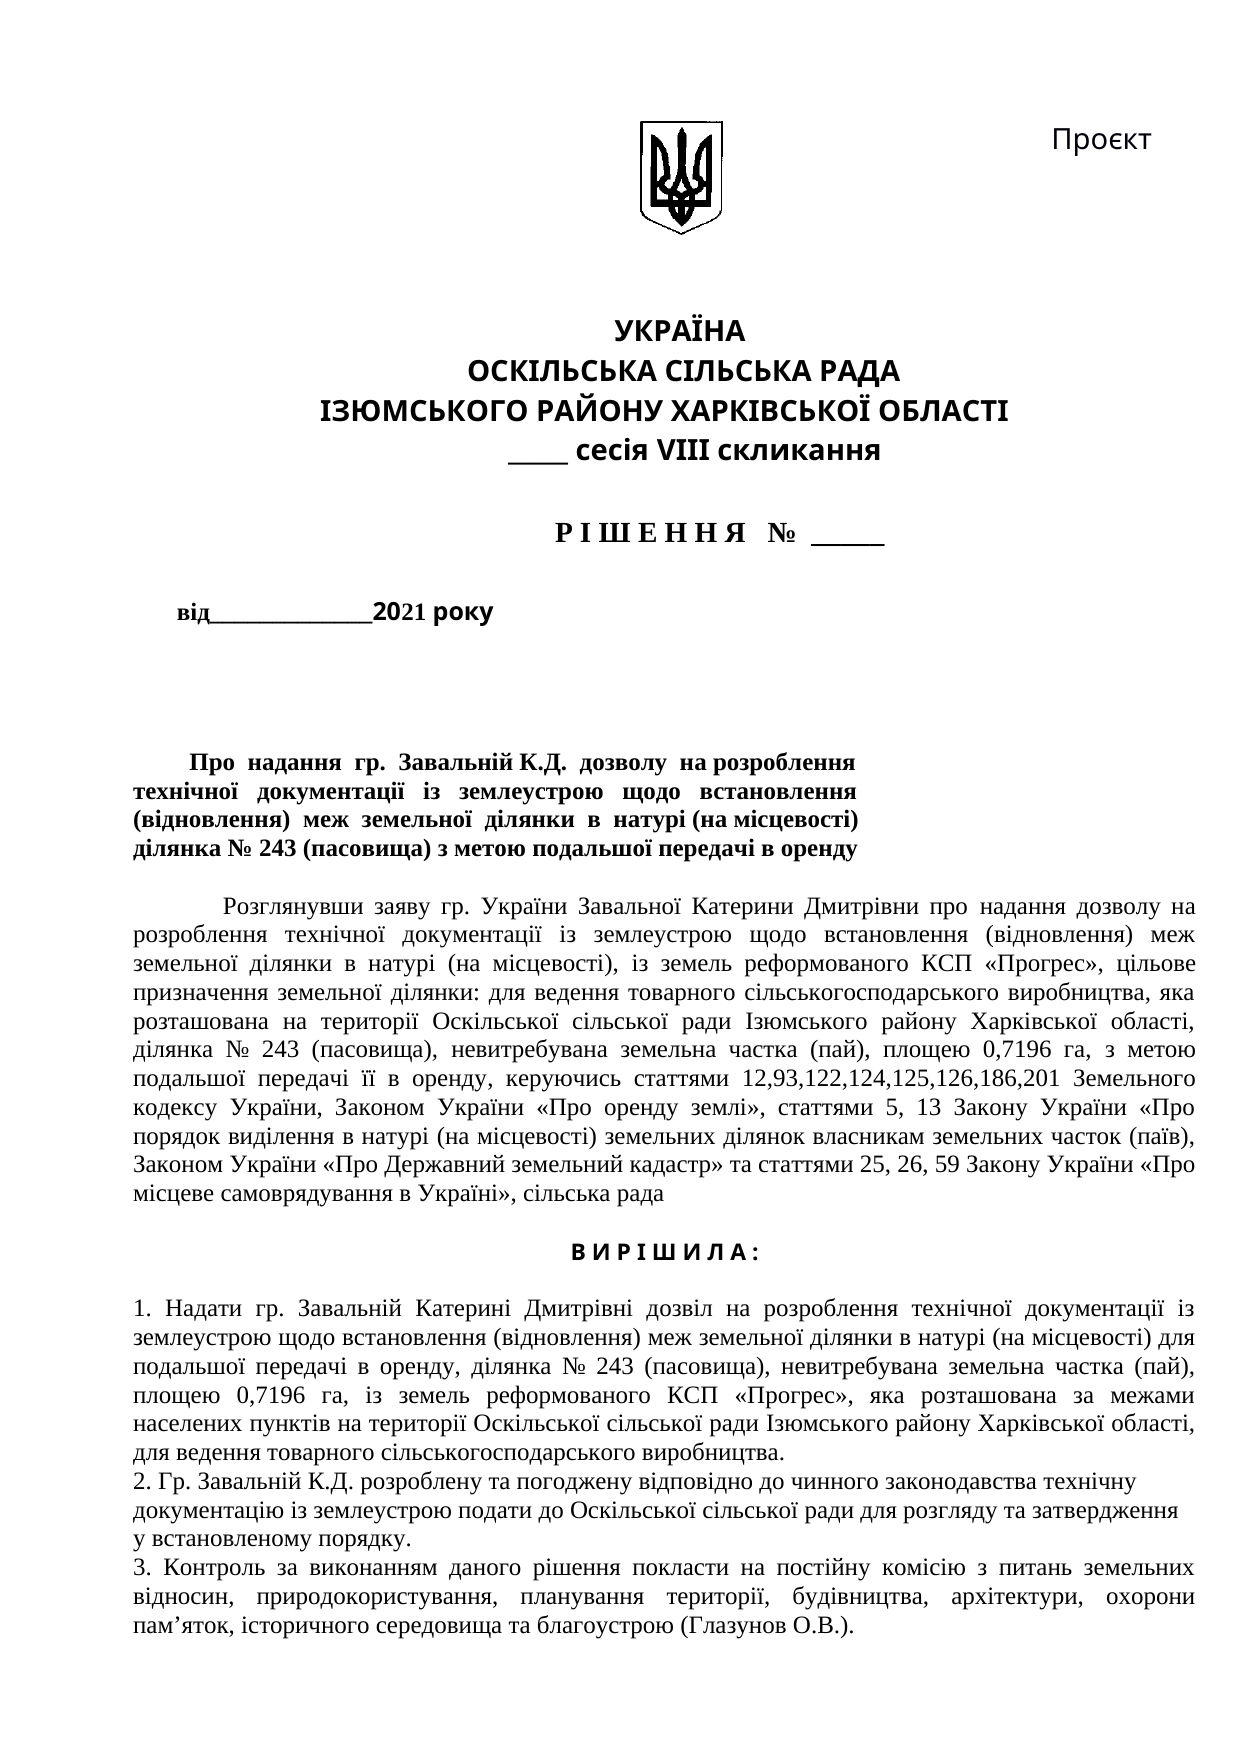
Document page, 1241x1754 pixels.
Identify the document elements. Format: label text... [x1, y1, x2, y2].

text _____ сесія VІІІ скликання [133, 429, 1196, 469]
text ділянка № 243 (пасовища) з метою подальшої передачі в оренду [133, 833, 1196, 862]
text (відновлення) меж земельної ділянки в натурі (на місцевості) [133, 804, 1196, 833]
text УКРАЇНА [133, 310, 1196, 350]
text 2. Гр. Завальній К.Д. розроблену та погоджену відповідно до чинного законодавства технічну документацію із землеустрою подати до Оскільської сільської ради для розгляду та затвердження у встановленому порядку. [133, 1466, 1196, 1552]
text В И Р І Ш И Л А : [133, 1236, 1196, 1267]
text ІЗЮМСЬКОГО РАЙОНУ ХАРКІВСЬКОЇ ОБЛАСТІ [133, 390, 1196, 429]
text від_____________2021 року [133, 594, 1196, 628]
text ОСКІЛЬСЬКА СІЛЬСЬКА РАДА [133, 350, 1196, 390]
text Розглянувши заяву гр. України Завальної Катерини Дмитрівни про надання дозволу на розроблення технічної документації із землеустрою щодо встановлення (відновлення) меж земельної ділянки в натурі (на місцевості), із земель реформованого КСП «Прогрес», цільове призначення земельної ділянки: для ведення товарного сільськогосподарського виробництва, яка розташована на території Оскільської сільської ради Ізюмського району Харківської області, ділянка № 243 (пасовища), невитребувана земельна частка (пай), площею 0,7196 га, з метою подальшої передачі її в оренду, керуючись статтями 12,93,122,124,125,126,186,201 Земельного кодексу України, Законом України «Про оренду землі», статтями 5, 13 Закону України «Про порядок виділення в натурі (на місцевості) земельних ділянок власникам земельних часток (паїв), Законом України «Про Державний земельний кадастр» та статтями 25, 26, 59 Закону України «Про місцеве самоврядування в Україні», сільська рада [133, 891, 1196, 1207]
text технічної документації із землеустрою щодо встановлення [133, 776, 1196, 804]
text Р І Ш Е Н Н Я № _____ [183, 515, 1196, 548]
table_header Проєкт [144, 118, 1163, 310]
text 1. Надати гр. Завальній Катерині Дмитрівні дозвіл на розроблення технічної документації із землеустрою щодо встановлення (відновлення) меж земельної ділянки в натурі (на місцевості) для подальшої передачі в оренду, ділянка № 243 (пасовища), невитребувана земельна частка (пай), площею 0,7196 га, із земель реформованого КСП «Прогрес», яка розташована за межами населених пунктів на території Оскільської сільської ради Ізюмського району Харківської області, для ведення товарного сільськогосподарського виробництва. [133, 1293, 1196, 1466]
text 3. Контроль за виконанням даного рішення покласти на постійну комісію з питань земельних відносин, природокористування, планування території, будівництва, архітектури, охорони пам’яток, історичного середовища та благоустрою (Глазунов О.В.). [133, 1552, 1196, 1638]
text Про надання гр. Завальній К.Д. дозволу на розроблення [133, 747, 1196, 776]
